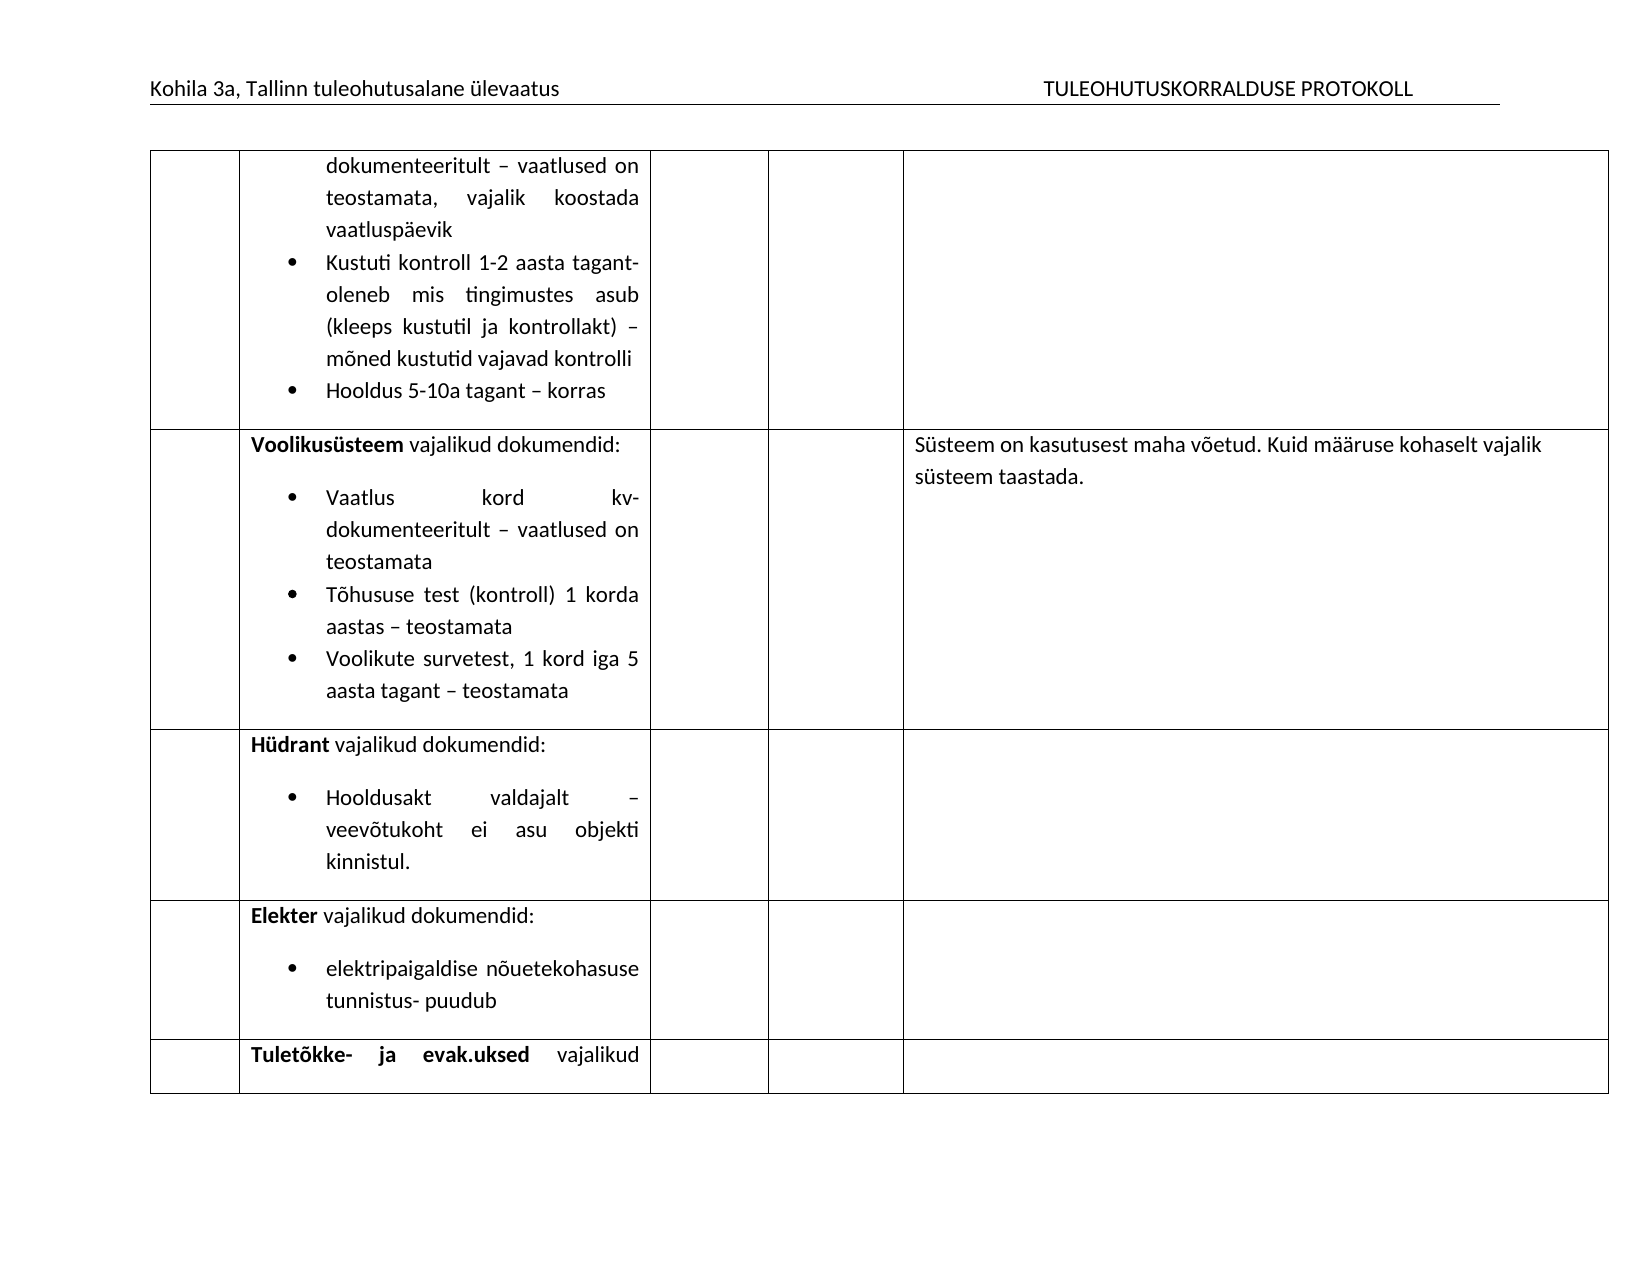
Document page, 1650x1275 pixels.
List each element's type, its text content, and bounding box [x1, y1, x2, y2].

table_cell Voolikusüsteem vajalikud dokumendid: Vaatlus kord kv- dokumenteeritult – vaatlused on teostamata Tõhususe test (kontroll) 1 korda aastas – teostamata Voolikute survetest, 1 kord iga 5 aasta tagant – teostamata [240, 430, 650, 729]
table_cell Süsteem on kasutusest maha võetud. Kuid määruse kohaselt vajalik süsteem taastada. [904, 430, 1608, 729]
table_cell [904, 1040, 1608, 1093]
table_cell [151, 151, 239, 429]
table_cell [904, 901, 1608, 1039]
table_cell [240, 1040, 650, 1093]
table_cell [769, 1040, 903, 1093]
table_cell [769, 430, 903, 729]
table_cell Hüdrant vajalikud dokumendid: Hooldusakt valdajalt – veevõtukoht ei asu objekti kinnistul. [240, 730, 650, 900]
table_cell [651, 730, 768, 900]
table_cell [769, 901, 903, 1039]
table_cell [769, 730, 903, 900]
table_cell [651, 151, 768, 429]
table_cell [151, 730, 239, 900]
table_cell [240, 151, 650, 429]
table_cell Elekter vajalikud dokumendid: elektripaigaldise nõuetekohasuse tunnistus- puudub [240, 901, 650, 1039]
table_cell [651, 901, 768, 1039]
table_cell [151, 1040, 239, 1093]
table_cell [904, 151, 1608, 429]
table_cell [151, 901, 239, 1039]
table_cell [151, 430, 239, 729]
table_cell [904, 730, 1608, 900]
table_cell [769, 151, 903, 429]
table_cell [651, 430, 768, 729]
table_cell [651, 1040, 768, 1093]
